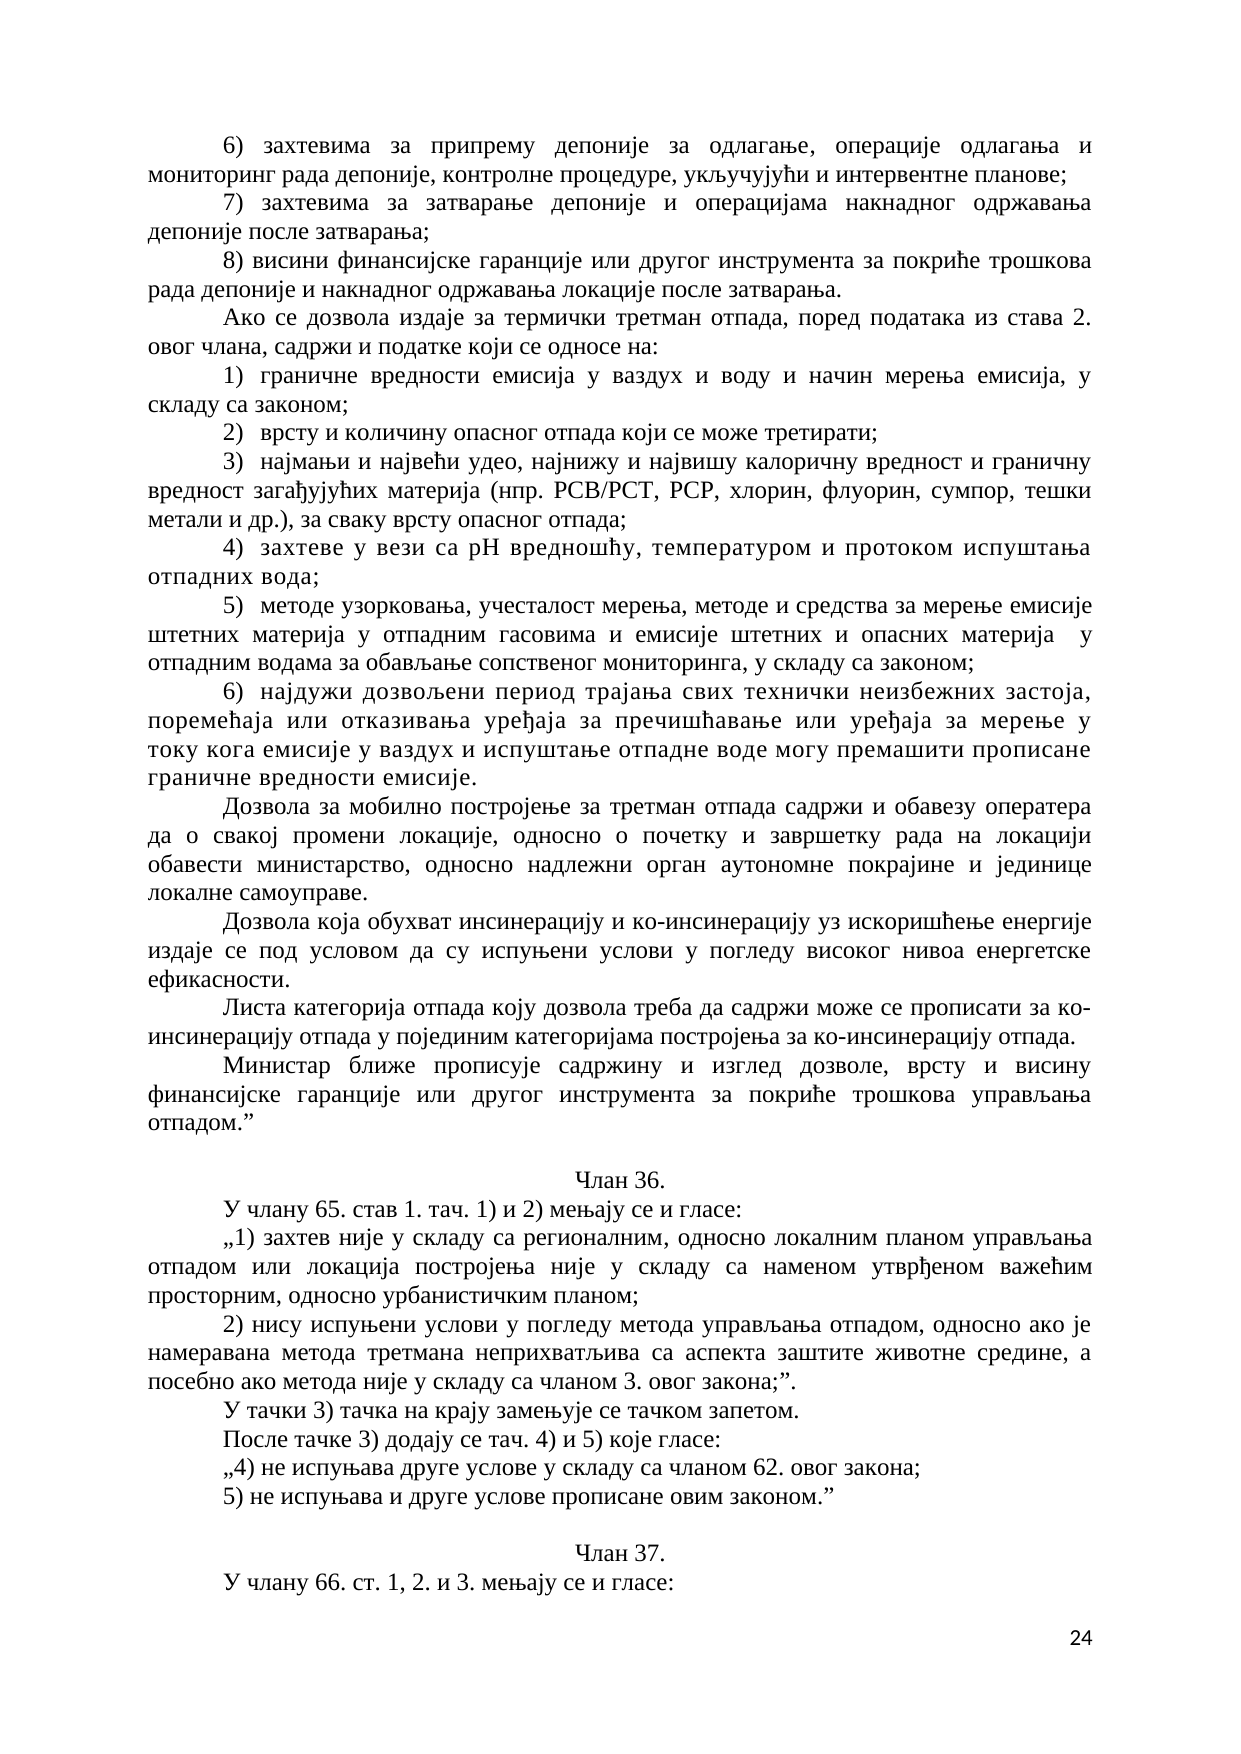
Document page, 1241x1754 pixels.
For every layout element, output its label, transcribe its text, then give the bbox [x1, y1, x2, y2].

text Дозвола за мобилно постројење за третман отпада садржи и обавезу оператера да о свакој промени локације, односно о почетку и завршетку рада на локацији обавести министарство, односно надлежни орган аутономне покрајине и јединице локалне самоуправе. [148, 791, 1092, 906]
list методе узорковања, учесталост мерења, методе и средства за мерење емисије штетних материја у отпадним гасовима и емисије штетних и опасних материја у отпадним водама за обављање сопственог мониторинга, у складу са законом; [148, 590, 1092, 676]
text У члану 65. став 1. тач. 1) и 2) мењају се и гласе: [148, 1194, 1092, 1222]
text 6) захтевима за припрему депоније за одлагање, операције одлагања и мониторинг рада депоније, контролне процедуре, укључујући и интервентне планове; [148, 130, 1092, 187]
text Члан 36. [148, 1165, 1092, 1194]
text После тачке 3) додају се тач. 4) и 5) које гласе: [148, 1424, 1092, 1452]
list граничне вредности емисија у ваздух и воду и начин мерења емисија, у складу са законом; [148, 360, 1092, 417]
text 8) висини финансијске гаранције или другог инструмента за покриће трошкова рада депоније и накнадног одржавања локације после затварања. [148, 245, 1092, 302]
list врсту и количину опасног отпада који се може третирати; [148, 417, 1092, 446]
list најдужи дозвољени период трајања свих технички неизбежних застоја, поремећаја или отказивања уређаја за пречишћавање или уређаја за мерење у току кога емисије у ваздух и испуштање отпадне воде могу премашити прописане граничне вредности емисије. [148, 676, 1092, 791]
text „4) не испуњава друге услове у складу са чланом 62. овог закона; [148, 1452, 1092, 1481]
text „1) захтев није у складу са регионалним, односно локалним планом управљања отпадом или локација постројења није у складу са наменом утврђеном важећим просторним, односно урбанистичким планом; [148, 1222, 1092, 1309]
list захтеве у вези са pH вредношћу, температуром и протоком испуштања отпадних вода; [148, 532, 1092, 590]
text Члан 37. [148, 1538, 1092, 1567]
list најмањи и највећи удео, најнижу и највишу калоричну вредност и граничну вредност загађујућих материја (нпр. PCB/PCT, PCP, хлорин, флуорин, сумпор, тешки метали и др.), за сваку врсту опасног отпада; [148, 446, 1092, 532]
text Ако се дозвола издаје за термички третман отпада, поред података из става 2. овог члана, садржи и податке који се односе на: [148, 302, 1092, 360]
text 7) захтевима за затварање депоније и операцијама накнадног одржавања депоније после затварања; [148, 187, 1092, 245]
text У члану 66. ст. 1, 2. и 3. мењају се и гласе: [148, 1567, 1092, 1595]
text Дозвола која обухват инсинерацију и ко-инсинерацију уз искоришћење енергије издаје се под условом да су испуњени услови у погледу високог нивоа енергетске ефикасности. [148, 906, 1092, 992]
text 5) не испуњава и друге услове прописане овим законом.” [148, 1481, 1092, 1510]
text Листа категорија отпада коју дозвола треба да садржи може се прописати за ко-инсинерацију отпада у појединим категоријама постројења за ко-инсинерацију отпада. [148, 992, 1092, 1050]
text Министар ближе прописује садржину и изглед дозволе, врсту и висину финансијске гаранције или другог инструмента за покриће трошкова управљања отпадом.” [148, 1050, 1092, 1136]
text 2) нису испуњени услови у погледу метода управљања отпадом, односно ако је намеравана метода третмана неприхватљива са аспекта заштите животне средине, а посебно ако метода није у складу са чланом 3. овог закона;”. [148, 1309, 1092, 1395]
text У тачки 3) тачка на крају замењује се тачком запетом. [148, 1395, 1092, 1424]
